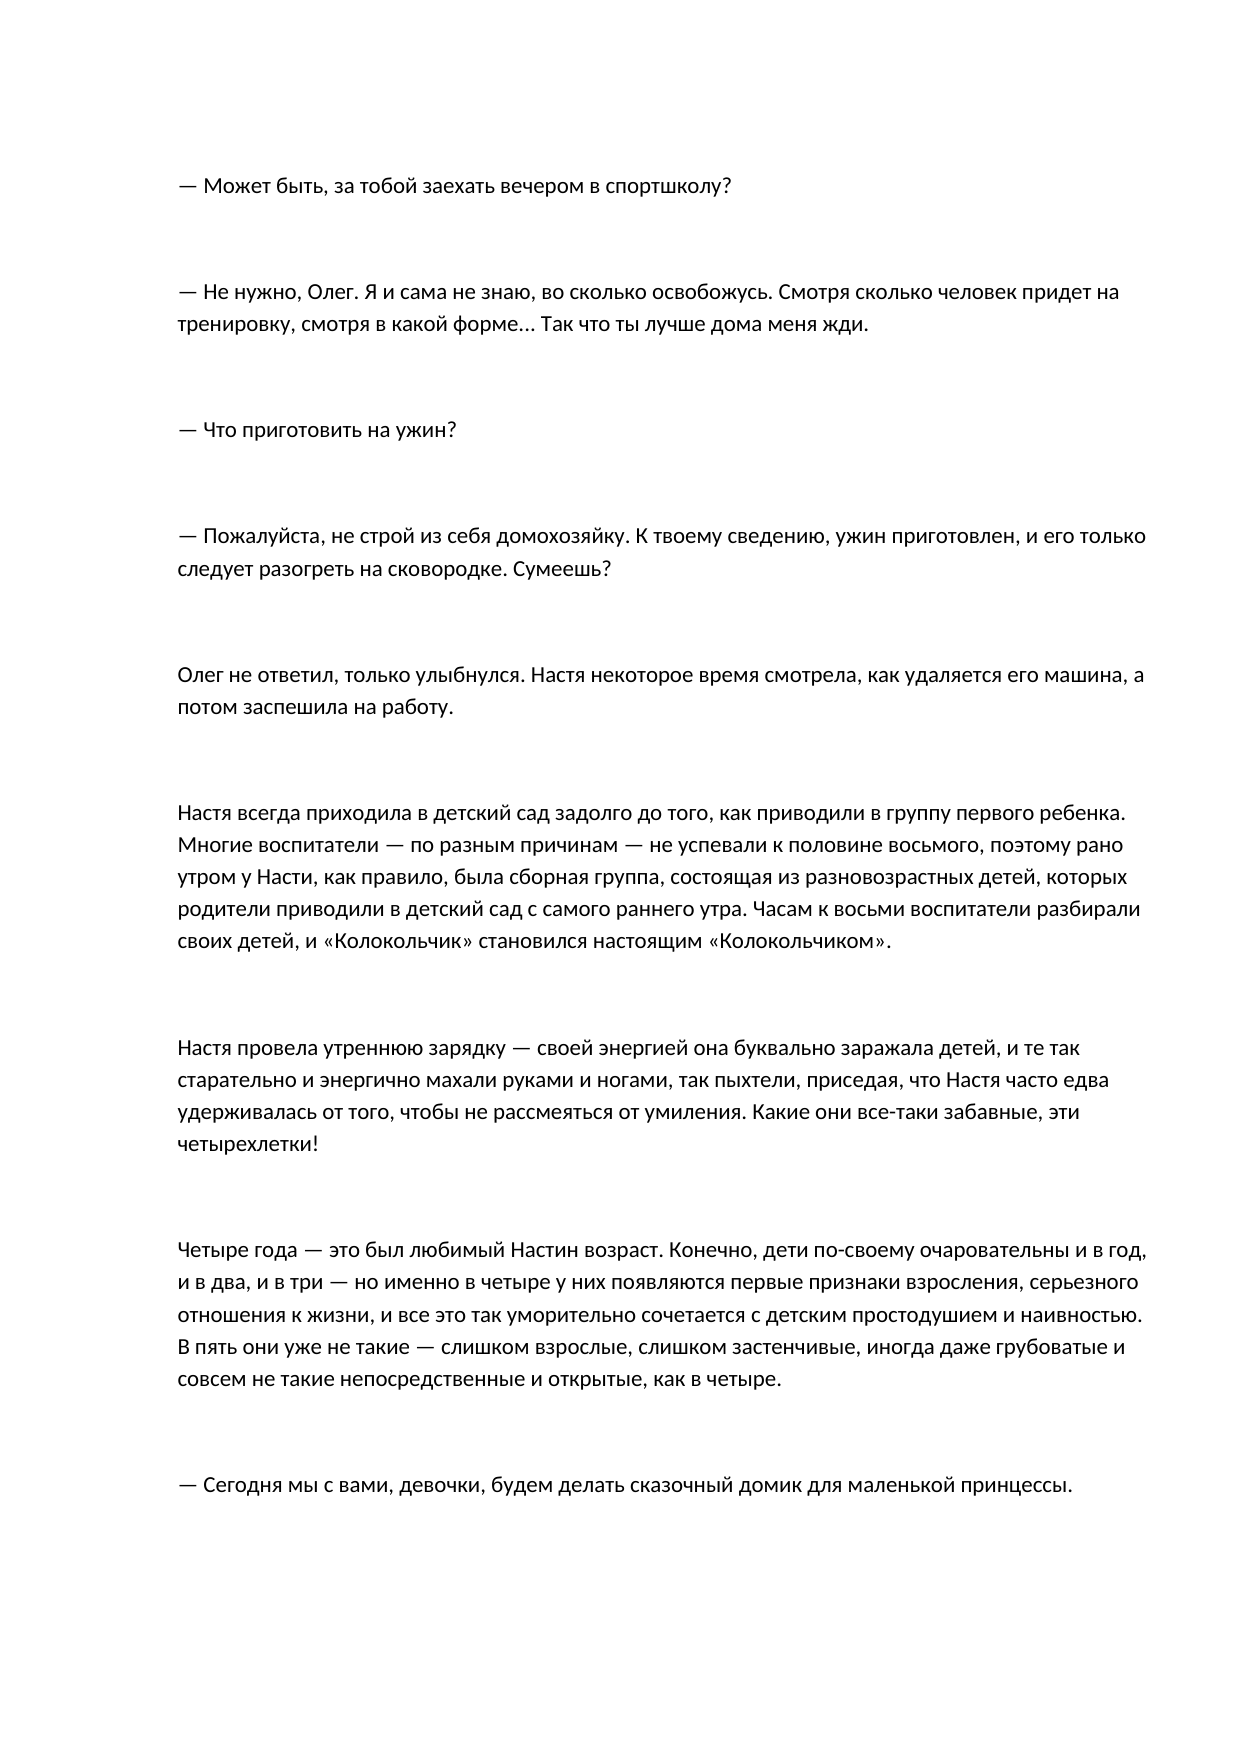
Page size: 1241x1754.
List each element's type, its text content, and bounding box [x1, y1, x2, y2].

text — Может быть, за тобой заехать вечером в спортшколу? [177, 171, 1152, 199]
text Олег не ответил, только улыбнулся. Настя некоторое время смотрела, как удаляется его машина, а потом заспешила на работу. [177, 660, 1152, 720]
text — Пожалуйста, не строй из себя домохозяйку. К твоему сведению, ужин приготовлен, и его только следует разогреть на сковородке. Сумеешь? [177, 521, 1152, 582]
text Настя всегда приходила в детский сад задолго до того, как приводили в группу первого ребенка. Многие воспитатели — по разным причинам — не успевали к половине восьмого, поэтому рано утром у Насти, как правило, была сборная группа, состоящая из разновозрастных детей, которых родители приводили в детский сад с самого раннего утра. Часам к восьми воспитатели разбирали своих детей, и «Колокольчик» становился настоящим «Колокольчиком». [177, 798, 1152, 955]
text — Не нужно, Олег. Я и сама не знаю, во сколько освобожусь. Смотря сколько человек придет на тренировку, смотря в какой форме... Так что ты лучше дома меня жди. [177, 277, 1152, 337]
text — Что приготовить на ужин? [177, 415, 1152, 443]
text Четыре года — это был любимый Настин возраст. Конечно, дети по-своему очаровательны и в год, и в два, и в три — но именно в четыре у них появляются первые признаки взросления, серьезного отношения к жизни, и все это так уморительно сочетается с детским простодушием и наивностью. В пять они уже не такие — слишком взрослые, слишком застенчивые, иногда даже грубоватые и совсем не такие непосредственные и открытые, как в четыре. [177, 1235, 1152, 1392]
text Настя провела утреннюю зарядку — своей энергией она буквально заражала детей, и те так старательно и энергично махали руками и ногами, так пыхтели, приседая, что Настя часто едва удерживалась от того, чтобы не рассмеяться от умиления. Какие они все-таки забавные, эти четырехлетки! [177, 1033, 1152, 1157]
text — Сегодня мы с вами, девочки, будем делать сказочный домик для маленькой принцессы. [177, 1470, 1152, 1498]
